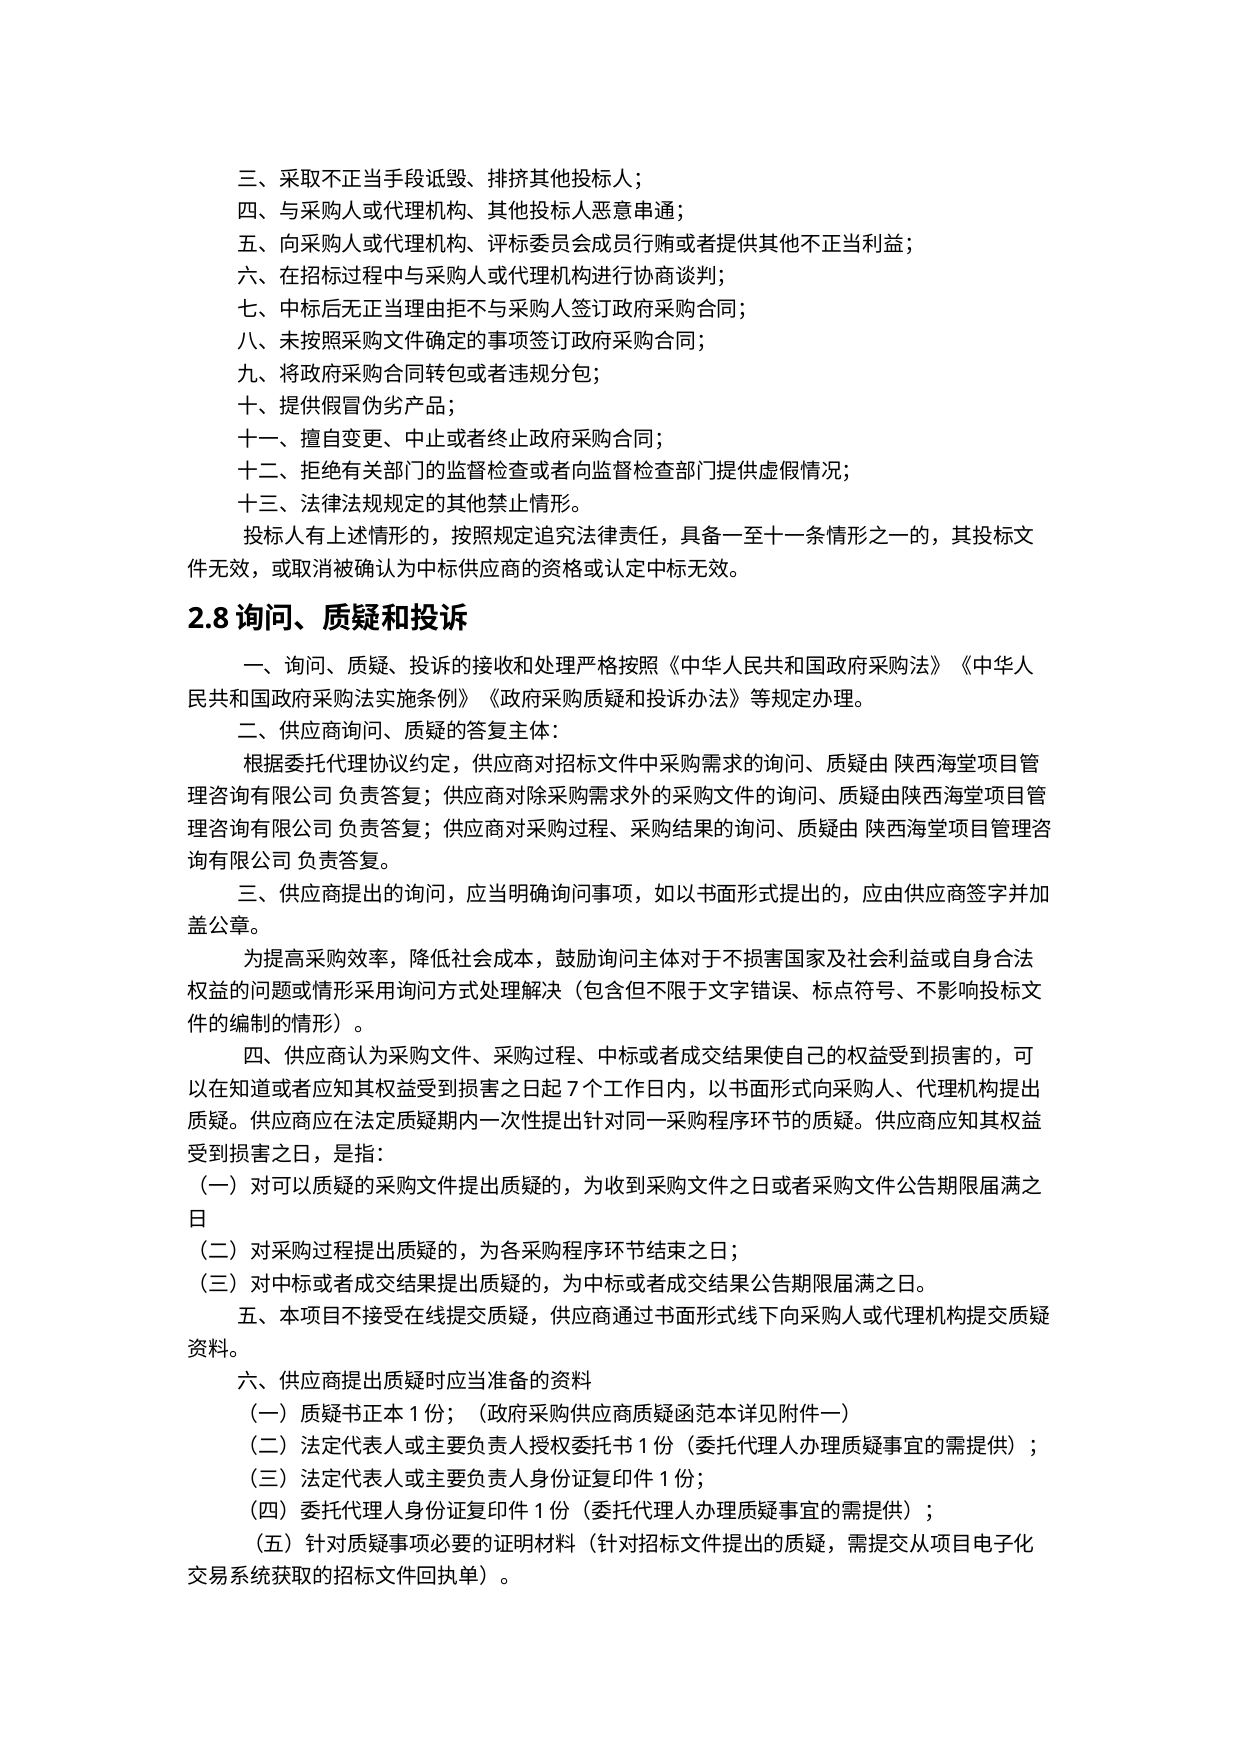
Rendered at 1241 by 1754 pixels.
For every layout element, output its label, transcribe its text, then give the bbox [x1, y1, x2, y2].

text （一）质疑书正本1份；（政府采购供应商质疑函范本详见附件一） [187, 1397, 1053, 1429]
text 七、中标后无正当理由拒不与采购人签订政府采购合同； [187, 292, 1053, 324]
text （二）法定代表人或主要负责人授权委托书1份（委托代理人办理质疑事宜的需提供）； [187, 1429, 1053, 1462]
text （三）法定代表人或主要负责人身份证复印件1份； [187, 1462, 1053, 1494]
text 九、将政府采购合同转包或者违规分包； [187, 357, 1053, 389]
text （二）对采购过程提出质疑的，为各采购程序环节结束之日； [187, 1234, 1053, 1267]
text 投标人有上述情形的，按照规定追究法律责任，具备一至十一条情形之一的，其投标文件无效，或取消被确认为中标供应商的资格或认定中标无效。 [187, 519, 1053, 584]
text 一、询问、质疑、投诉的接收和处理严格按照《中华人民共和国政府采购法》《中华人民共和国政府采购法实施条例》《政府采购质疑和投诉办法》等规定办理。 [187, 649, 1053, 714]
text 四、与采购人或代理机构、其他投标人恶意串通； [187, 194, 1053, 227]
text 根据委托代理协议约定，供应商对招标文件中采购需求的询问、质疑由 陕西海堂项目管理咨询有限公司 负责答复；供应商对除采购需求外的采购文件的询问、质疑由陕西海堂项目管理咨询有限公司 负责答复；供应商对采购过程、采购结果的询问、质疑由 陕西海堂项目管理咨询有限公司 负责答复。 [187, 747, 1053, 877]
text 2.8询问、质疑和投诉 [187, 584, 1053, 649]
text 三、供应商提出的询问，应当明确询问事项，如以书面形式提出的，应由供应商签字并加盖公章。 [187, 877, 1053, 942]
text 十二、拒绝有关部门的监督检查或者向监督检查部门提供虚假情况； [187, 454, 1053, 487]
text 十三、法律法规规定的其他禁止情形。 [187, 487, 1053, 519]
text （五）针对质疑事项必要的证明材料（针对招标文件提出的质疑，需提交从项目电子化交易系统获取的招标文件回执单）。 [187, 1527, 1053, 1592]
text 三、采取不正当手段诋毁、排挤其他投标人； [187, 162, 1053, 194]
text 四、供应商认为采购文件、采购过程、中标或者成交结果使自己的权益受到损害的，可以在知道或者应知其权益受到损害之日起7个工作日内，以书面形式向采购人、代理机构提出质疑。供应商应在法定质疑期内一次性提出针对同一采购程序环节的质疑。供应商应知其权益受到损害之日，是指： [187, 1039, 1053, 1169]
text 二、供应商询问、质疑的答复主体： [187, 714, 1053, 747]
text （四）委托代理人身份证复印件1份（委托代理人办理质疑事宜的需提供）； [187, 1494, 1053, 1527]
text 八、未按照采购文件确定的事项签订政府采购合同； [187, 324, 1053, 357]
text 五、向采购人或代理机构、评标委员会成员行贿或者提供其他不正当利益； [187, 227, 1053, 259]
text 为提高采购效率，降低社会成本，鼓励询问主体对于不损害国家及社会利益或自身合法权益的问题或情形采用询问方式处理解决（包含但不限于文字错误、标点符号、不影响投标文件的编制的情形）。 [187, 942, 1053, 1039]
text 五、本项目不接受在线提交质疑，供应商通过书面形式线下向采购人或代理机构提交质疑资料。 [187, 1299, 1053, 1364]
text 六、在招标过程中与采购人或代理机构进行协商谈判； [187, 259, 1053, 292]
text （三）对中标或者成交结果提出质疑的，为中标或者成交结果公告期限届满之日。 [187, 1267, 1053, 1299]
text 六、供应商提出质疑时应当准备的资料 [187, 1364, 1053, 1397]
text 十一、擅自变更、中止或者终止政府采购合同； [187, 422, 1053, 454]
text （一）对可以质疑的采购文件提出质疑的，为收到采购文件之日或者采购文件公告期限届满之日 [187, 1169, 1053, 1234]
text 十、提供假冒伪劣产品； [187, 389, 1053, 422]
